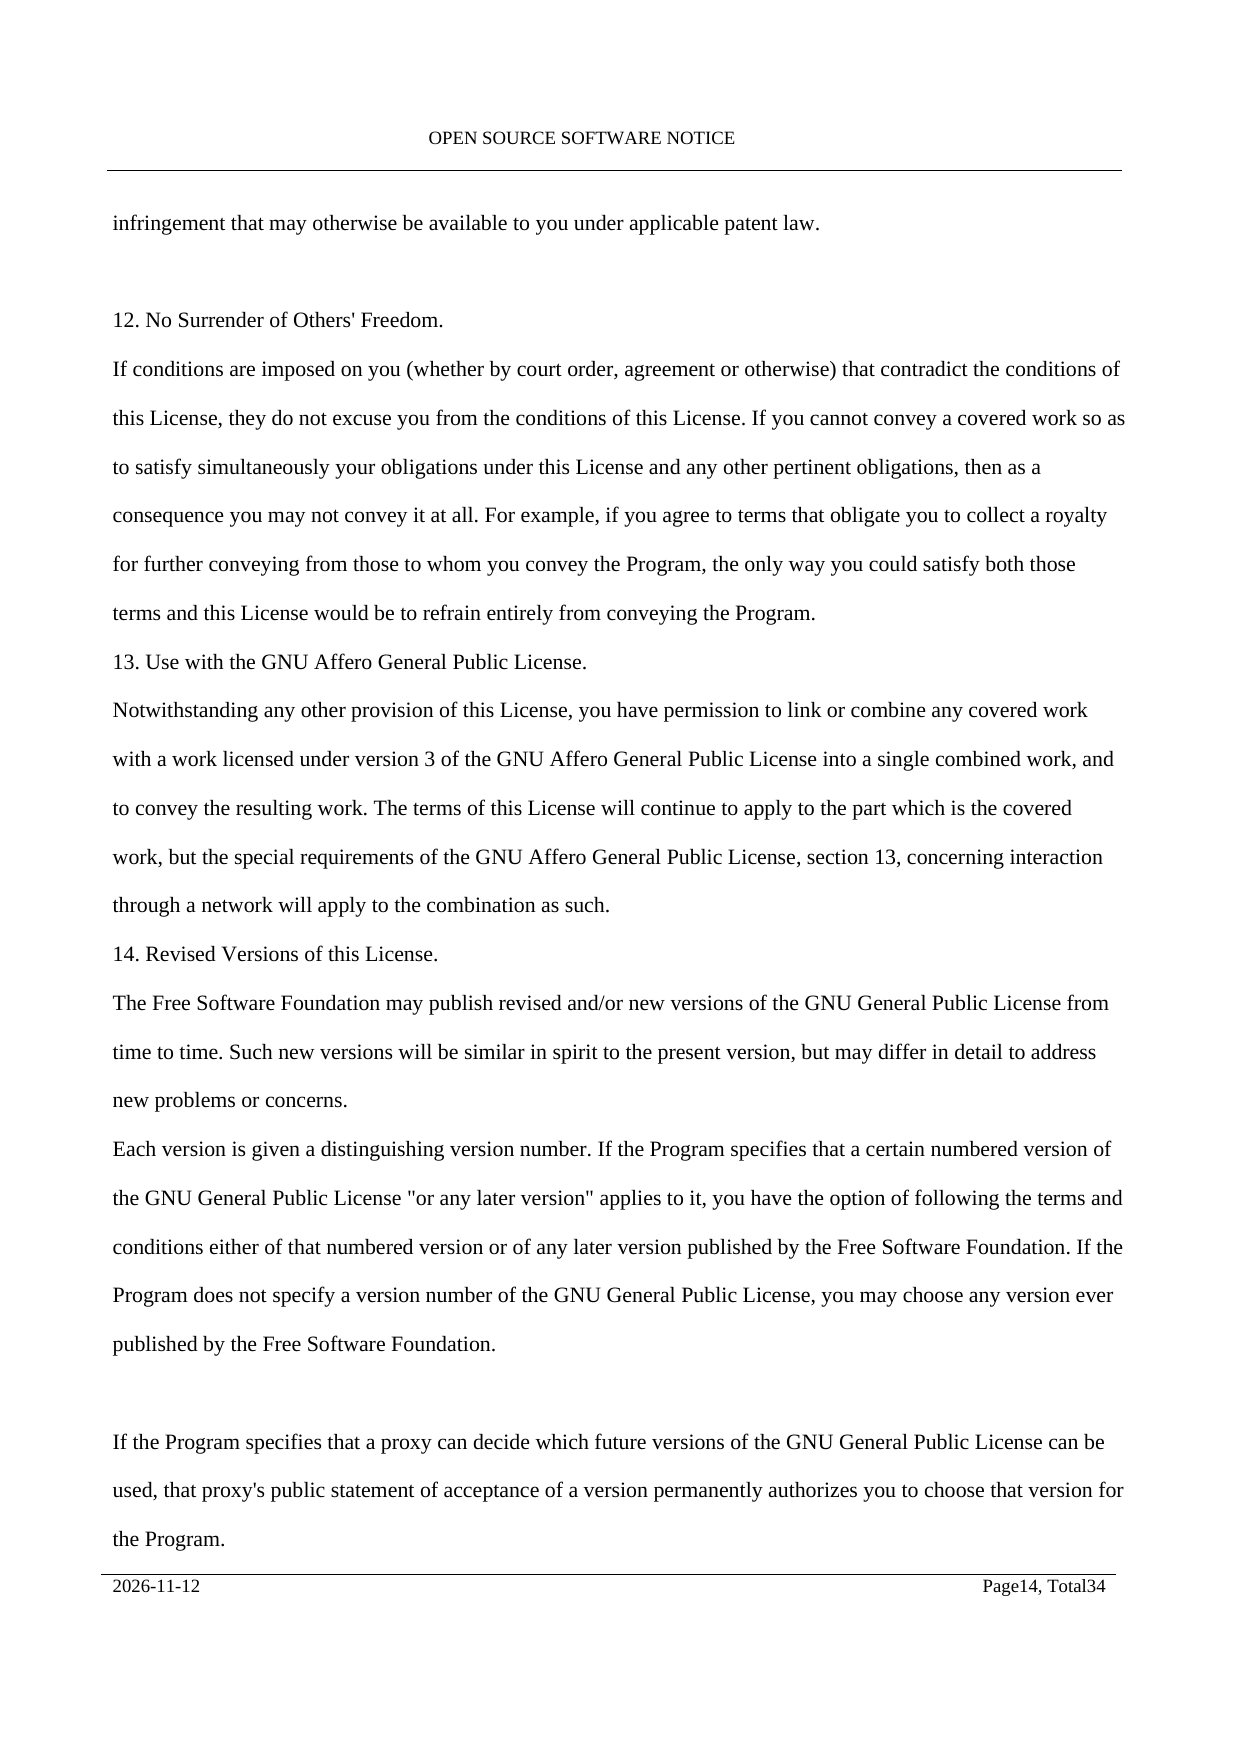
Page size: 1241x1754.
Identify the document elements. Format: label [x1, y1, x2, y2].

text [112, 206, 1128, 1555]
